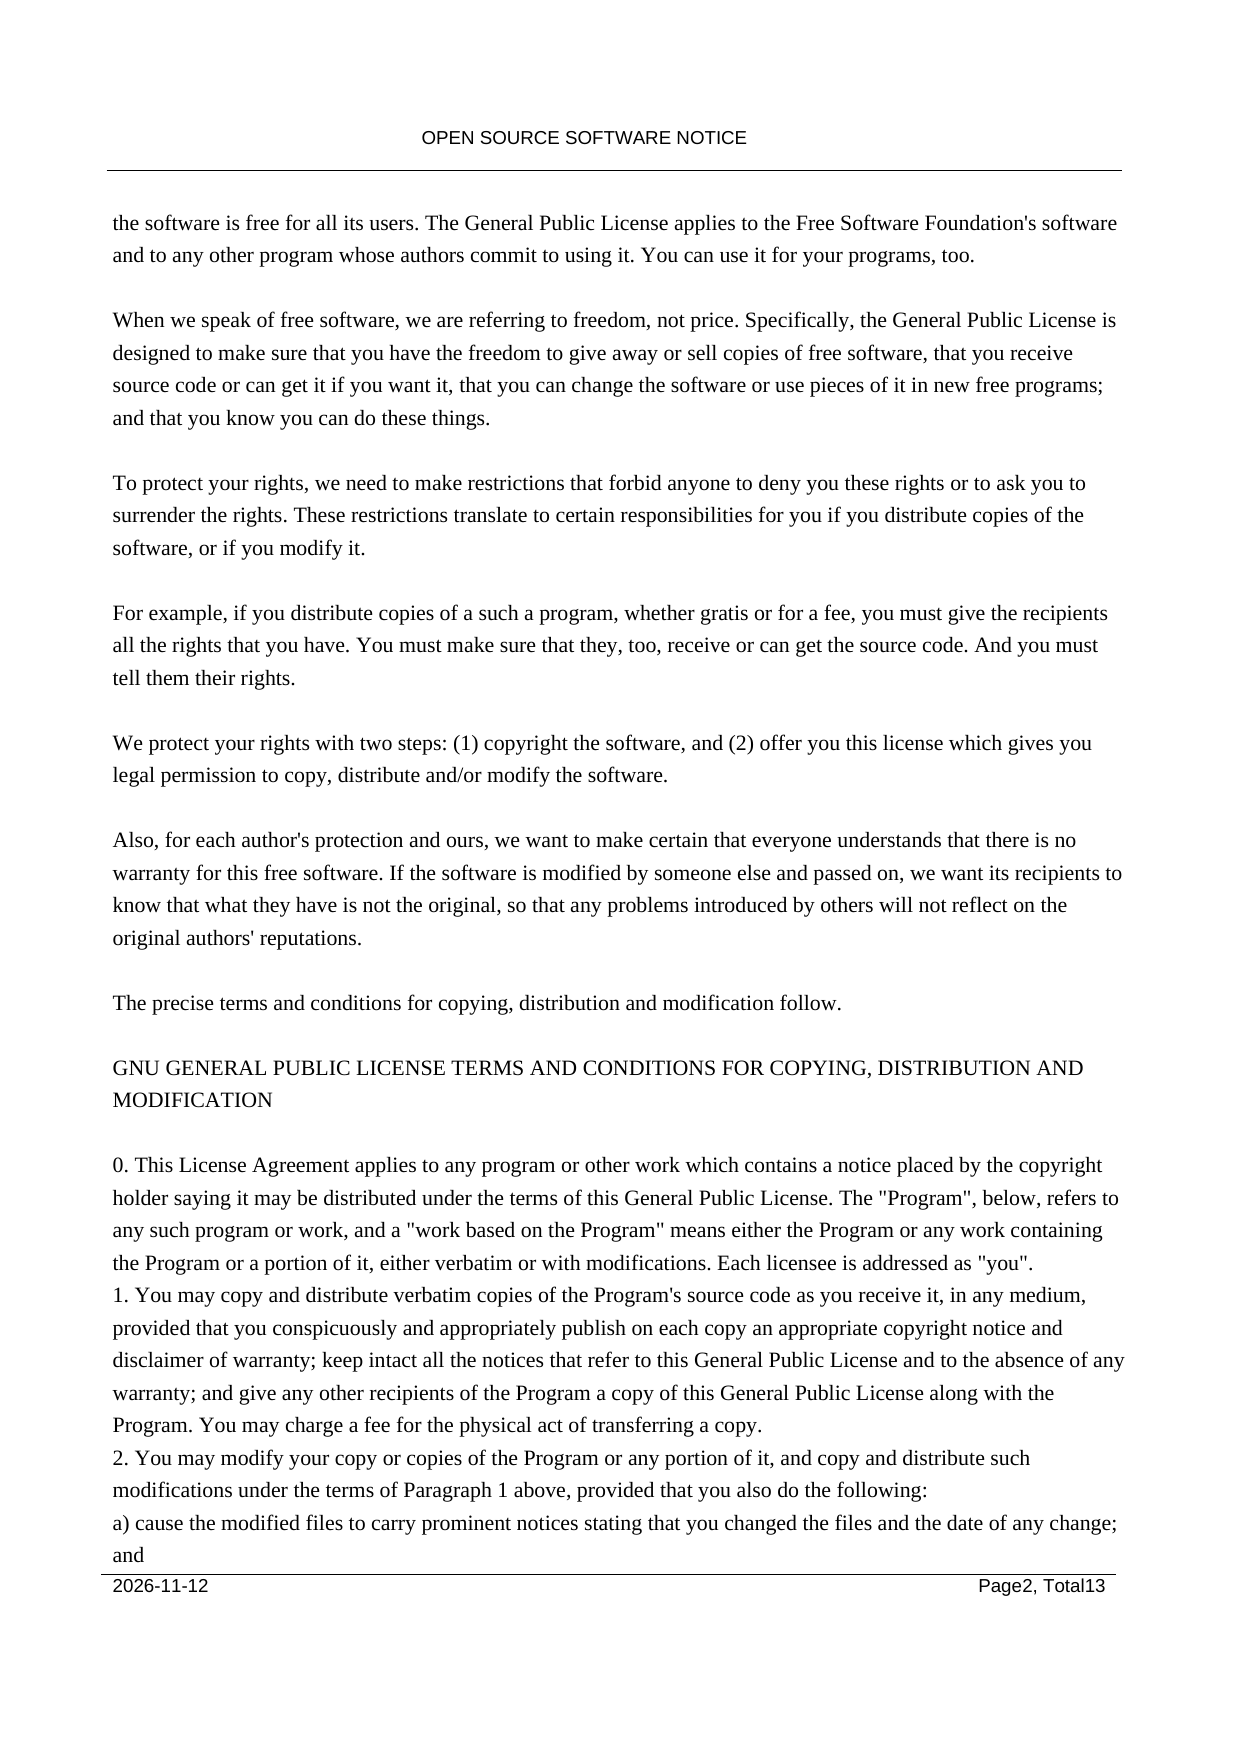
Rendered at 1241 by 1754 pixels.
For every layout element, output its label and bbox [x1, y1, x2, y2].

text [112, 206, 1128, 1571]
